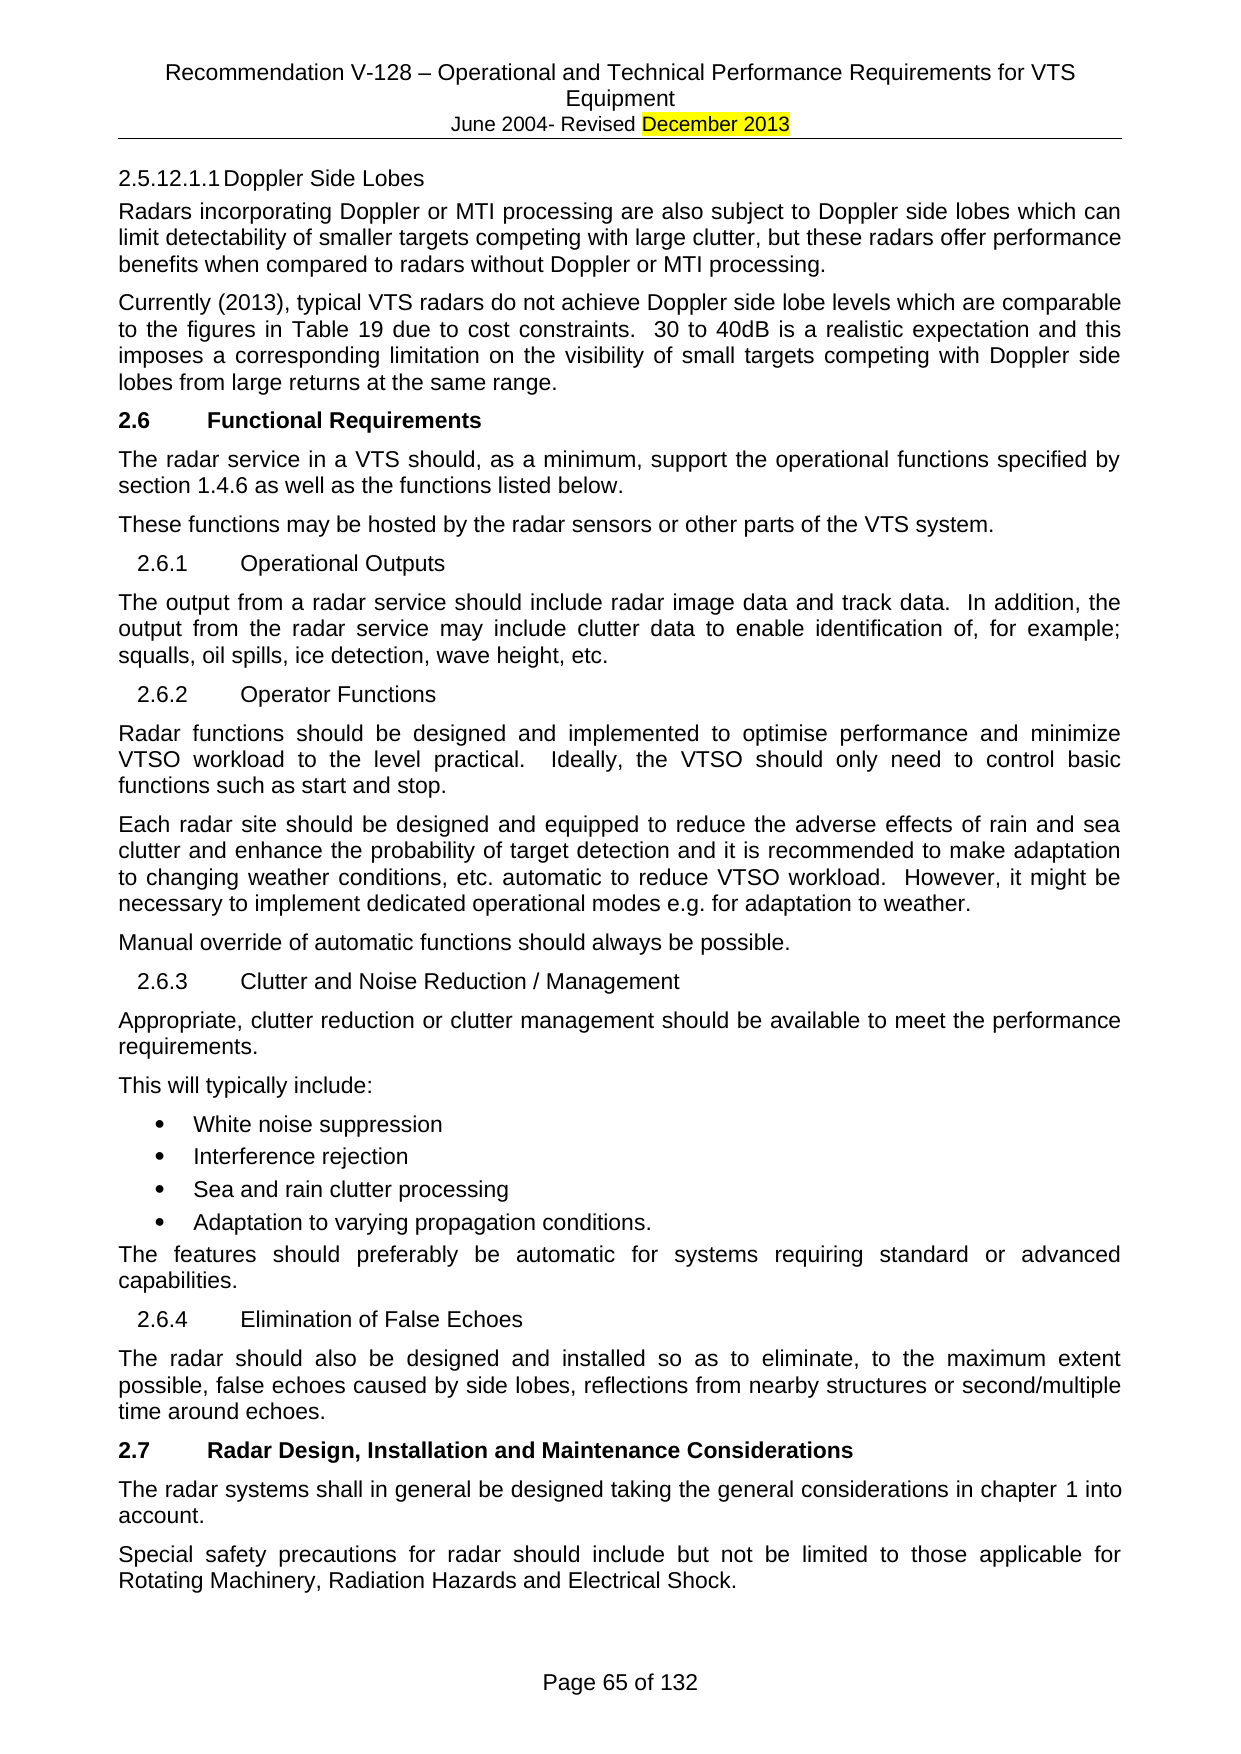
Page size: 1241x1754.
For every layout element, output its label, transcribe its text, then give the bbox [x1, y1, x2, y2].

text The radar systems shall in general be designed taking the general considerations in chapter 1 into account. [118, 1476, 1122, 1528]
text Adaptation to varying propagation conditions. [156, 1208, 1122, 1235]
subtitle Functional Requirements [118, 407, 1122, 434]
text Radars incorporating Doppler or MTI processing are also subject to Doppler side lobes which can limit detectability of smaller targets competing with large clutter, but these radars offer performance benefits when compared to radars without Doppler or MTI processing. [118, 198, 1122, 277]
text This will typically include: [118, 1072, 1122, 1098]
text Currently (2013), typical VTS radars do not achieve Doppler side lobe levels which are comparable to the figures in table 19 due to cost constraints. 30 to 40dB is a realistic expectation and this imposes a corresponding limitation on the visibility of small targets competing with Doppler side lobes from large returns at the same range. [118, 289, 1122, 395]
subtitle Doppler Side Lobes [118, 165, 1122, 192]
text Sea and rain clutter processing [156, 1176, 1122, 1202]
subtitle Elimination of False Echoes [137, 1306, 1122, 1333]
text These functions may be hosted by the radar sensors or other parts of the VTS system. [118, 511, 1122, 538]
text Special safety precautions for radar should include but not be limited to those applicable for Rotating Machinery, Radiation Hazards and Electrical Shock. [118, 1541, 1122, 1593]
subtitle Radar Design, Installation and Maintenance Considerations [118, 1437, 1122, 1463]
text The features should preferably be automatic for systems requiring standard or advanced capabilities. [118, 1241, 1122, 1294]
subtitle Operational Outputs [137, 550, 1122, 577]
text Each radar site should be designed and equipped to reduce the adverse effects of rain and sea clutter and enhance the probability of target detection and it is recommended to make adaptation to changing weather conditions, etc. automatic to reduce VTSO workload. However, it might be necessary to implement dedicated operational modes e.g. for adaptation to weather. [118, 811, 1122, 916]
text Interference rejection [156, 1143, 1122, 1170]
subtitle Clutter and Noise Reduction / Management [137, 968, 1122, 994]
text Manual override of automatic functions should always be possible. [118, 929, 1122, 955]
text The output from a radar service should include radar image data and track data. In addition, the output from the radar service may include clutter data to enable identification of, for example; squalls, oil spills, ice detection, wave height, etc. [118, 589, 1122, 668]
text Appropriate, clutter reduction or clutter management should be available to meet the performance requirements. [118, 1007, 1122, 1059]
text The radar should also be designed and installed so as to eliminate, to the maximum extent possible, false echoes caused by side lobes, reflections from nearby structures or second/multiple time around echoes. [118, 1345, 1122, 1424]
subtitle Operator Functions [137, 681, 1122, 707]
text White noise suppression [156, 1111, 1122, 1137]
text The radar service in a VTS should, as a minimum, support the operational functions specified by section 1.4.6 as well as the functions listed below. [118, 446, 1122, 499]
text Radar functions should be designed and implemented to optimise performance and minimize VTSO workload to the level practical. Ideally, the VTSO should only need to control basic functions such as start and stop. [118, 719, 1122, 798]
